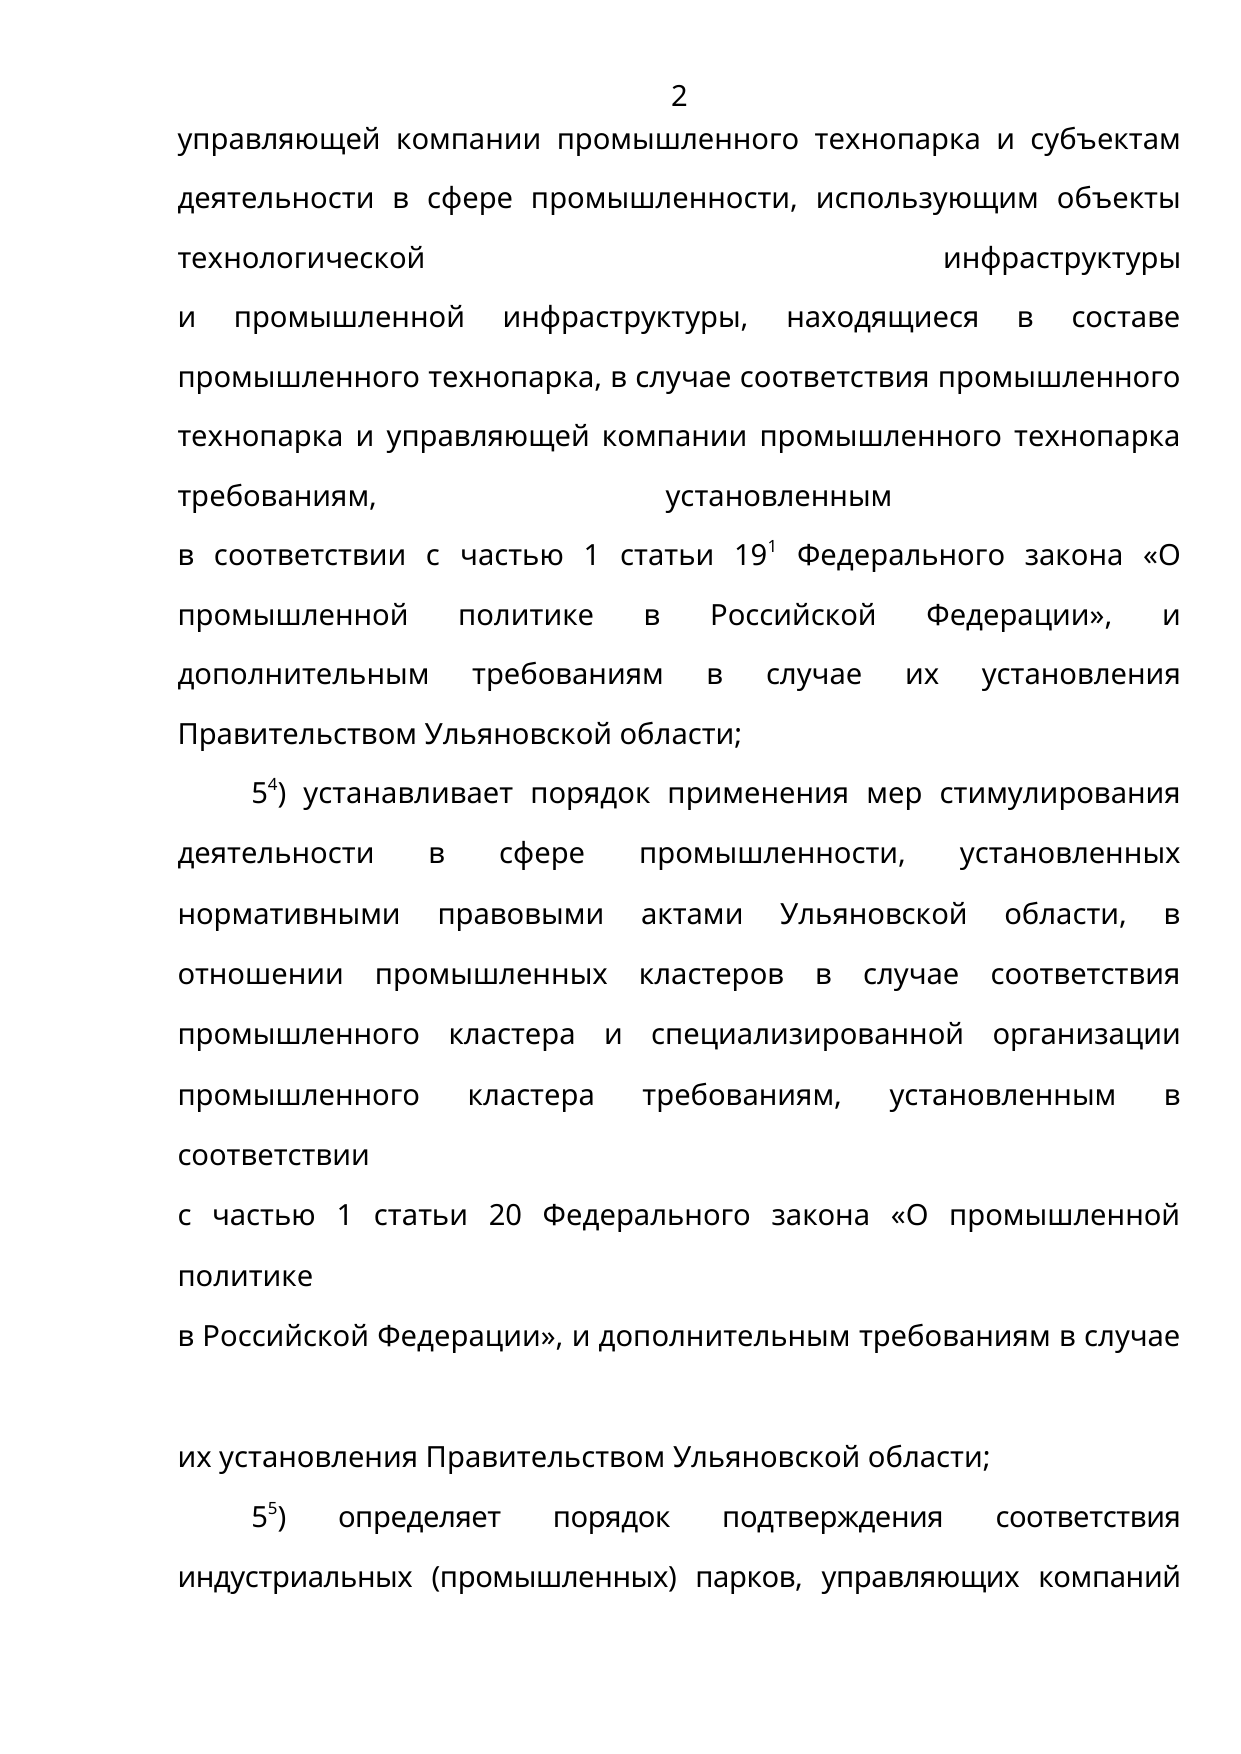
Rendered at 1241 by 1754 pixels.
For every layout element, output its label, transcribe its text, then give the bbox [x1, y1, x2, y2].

text 54) устанавливает порядок применения мер стимулирования деятельности в сфере промышленности, установленных нормативными правовыми актами Ульяновской области, в отношении промышленных кластеров в случае соответствия промышленного кластера и специализированной организации промышленного кластера требованиям, установленным в соответствии с частью 1 статьи 20 Федерального закона «О промышленной политике в Российской Федерации», и дополнительным требованиям в случае их установления Правительством Ульяновской области; [177, 772, 1181, 1476]
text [177, 1496, 1181, 1596]
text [177, 118, 1181, 753]
